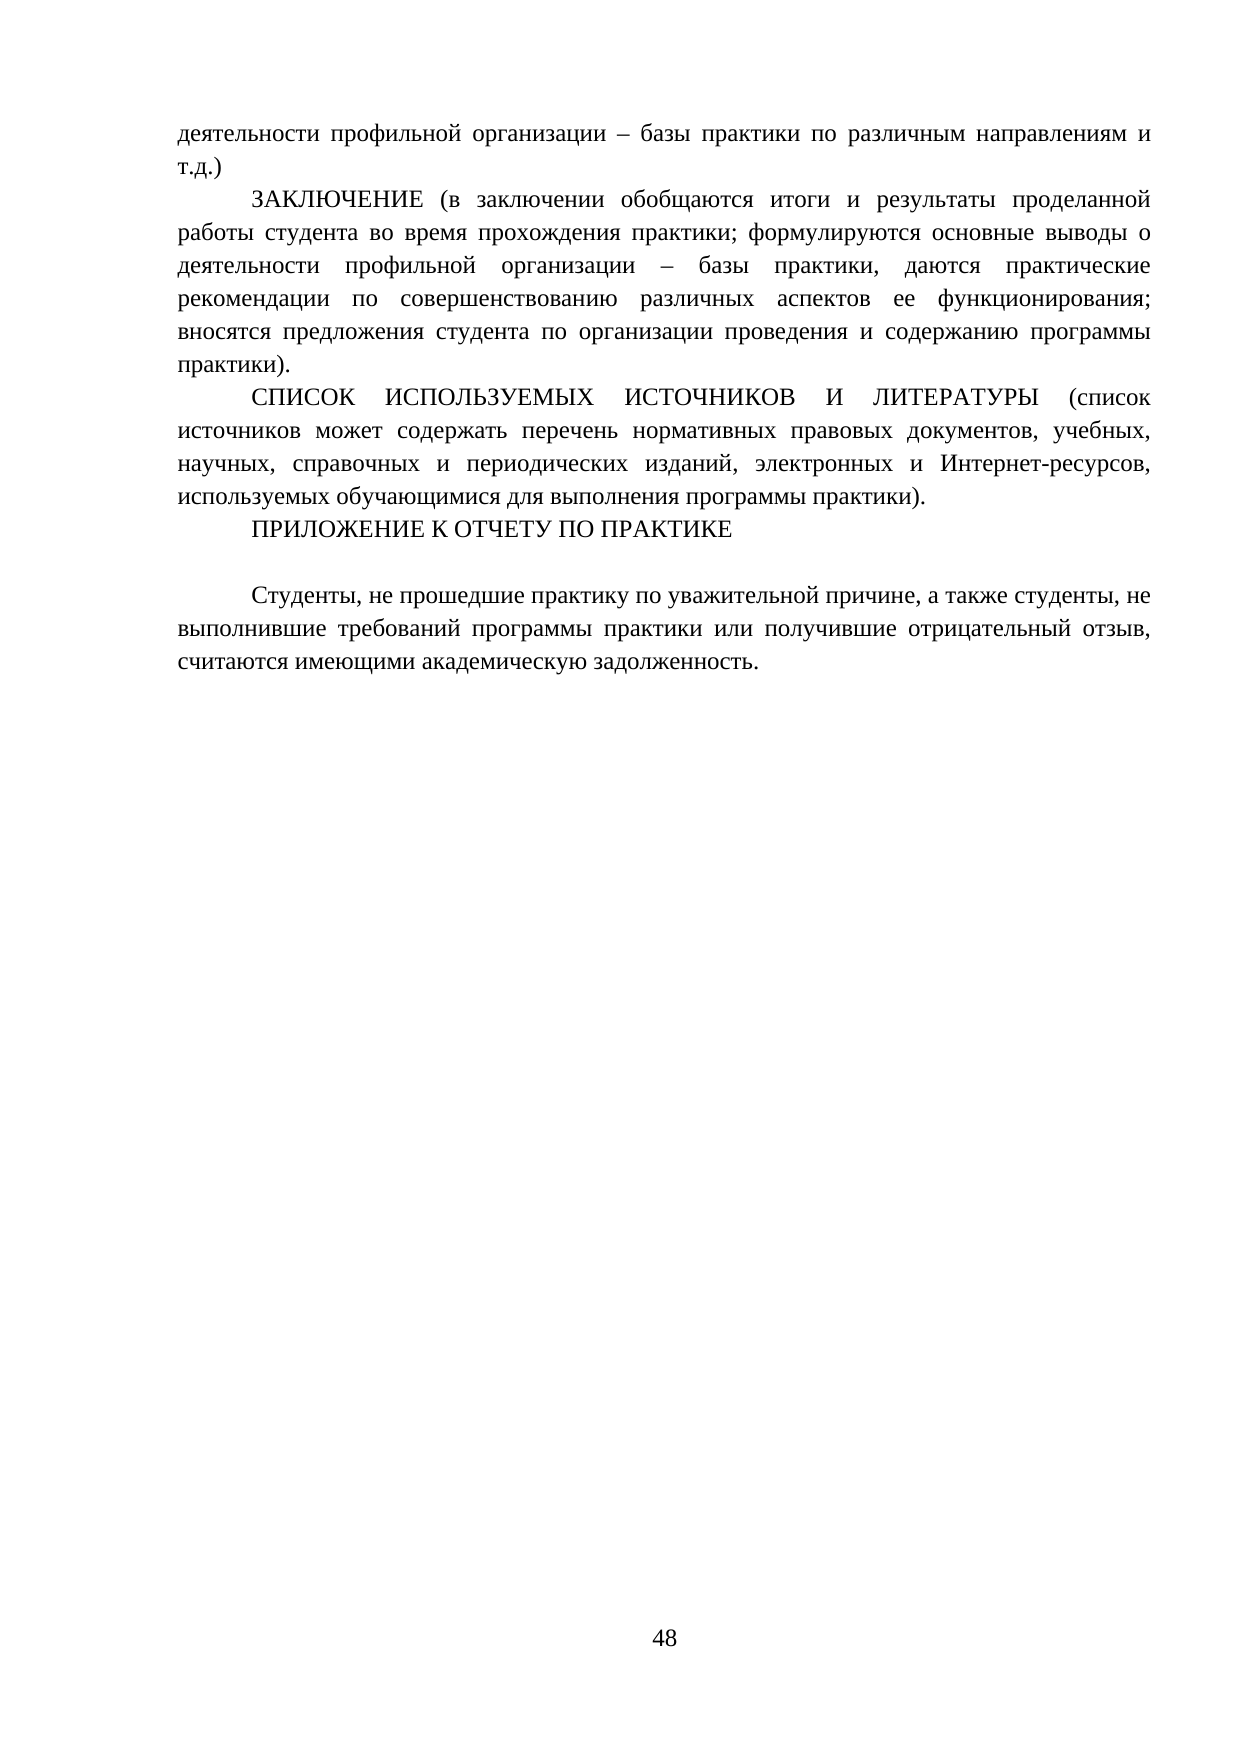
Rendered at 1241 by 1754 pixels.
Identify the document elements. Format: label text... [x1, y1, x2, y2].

text ЗАКЛЮЧЕНИЕ (в заключении обобщаются итоги и результаты проделанной работы студента во время прохождения практики; формулируются основные выводы о деятельности профильной организации – базы практики, даются практические рекомендации по совершенствованию различных аспектов ее функционирования; вносятся предложения студента по организации проведения и содержанию программы практики). [177, 184, 1152, 378]
text ПРИЛОЖЕНИЕ К ОТЧЕТУ ПО ПРАКТИКЕ [177, 514, 1152, 543]
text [177, 118, 1152, 180]
text СПИСОК ИСПОЛЬЗУЕМЫХ ИСТОЧНИКОВ И ЛИТЕРАТУРЫ (список источников может содержать перечень нормативных правовых документов, учебных, научных, справочных и периодических изданий, электронных и Интернет-ресурсов, используемых обучающимися для выполнения программы практики). [177, 382, 1152, 510]
text Студенты, не прошедшие практику по уважительной причине, а также студенты, не выполнившие требований программы практики или получившие отрицательный отзыв, считаются имеющими академическую задолженность. [177, 580, 1152, 675]
